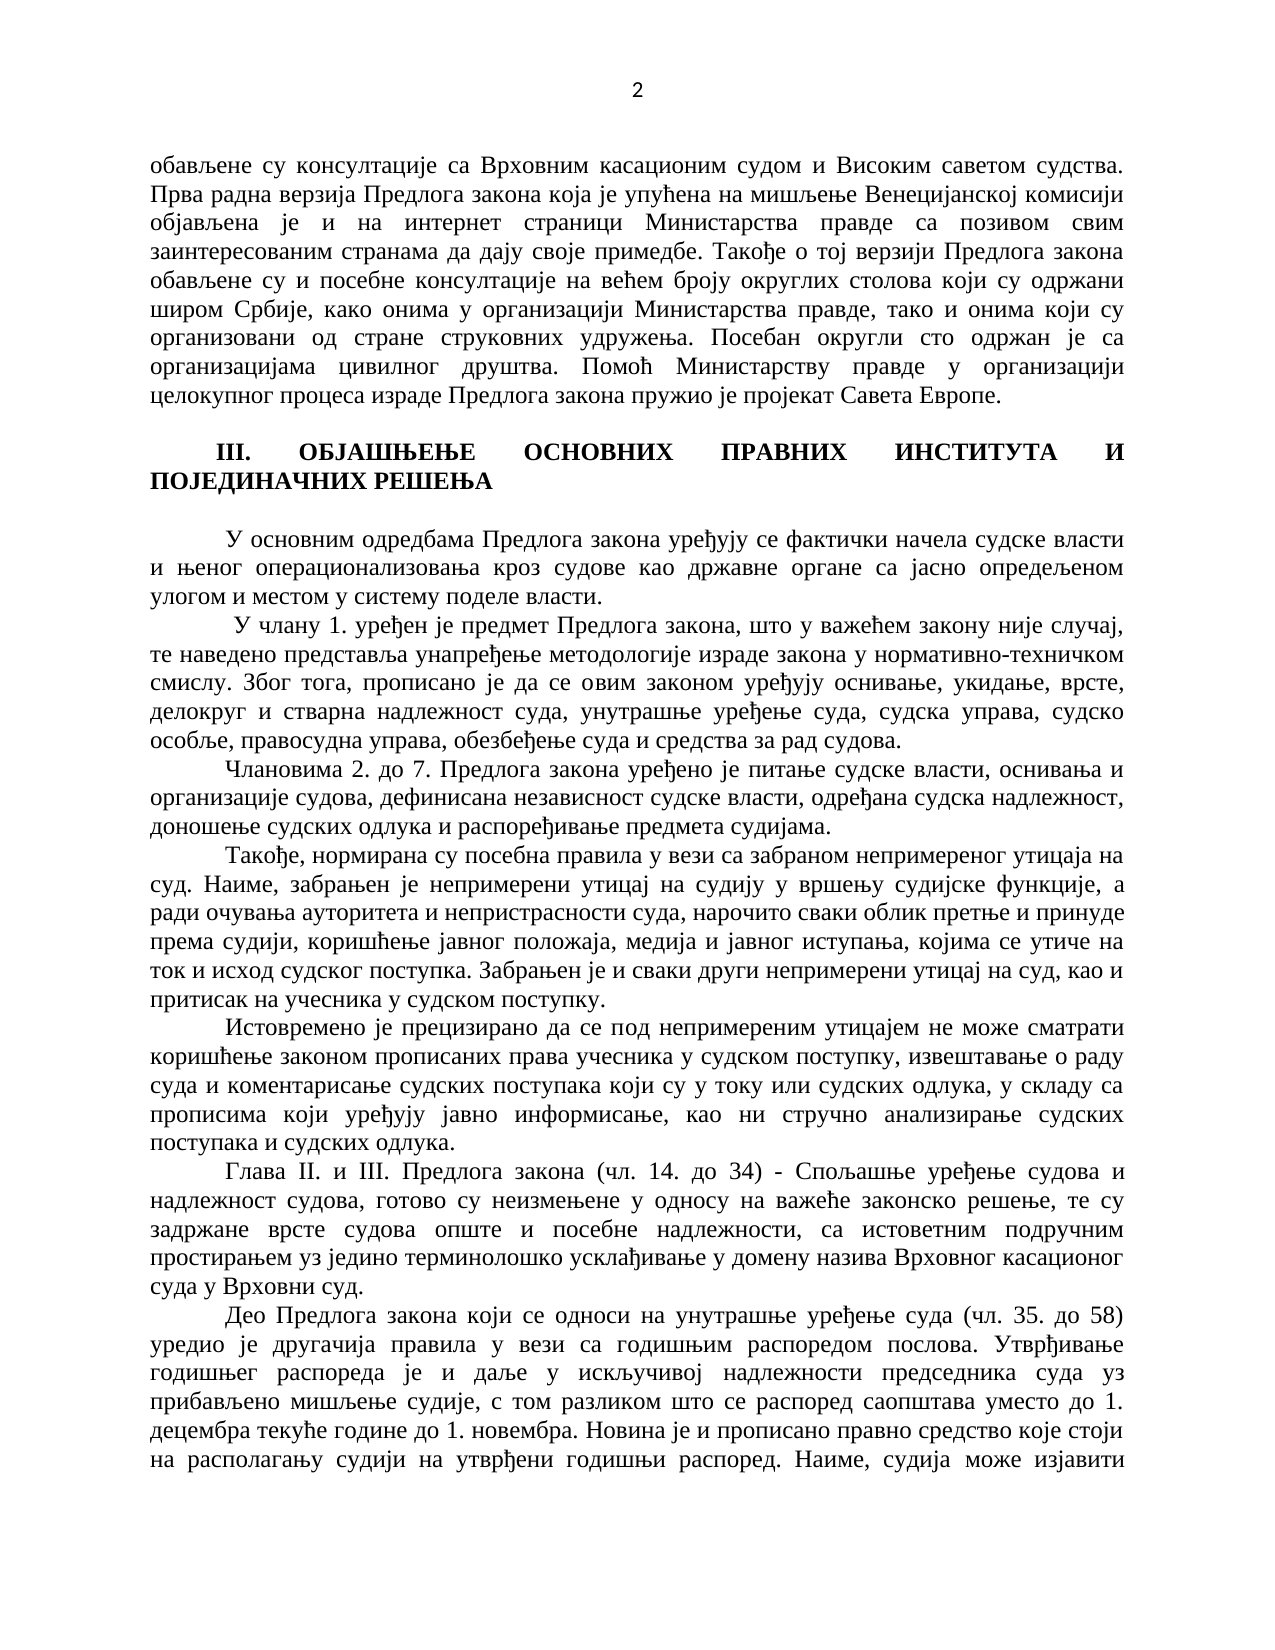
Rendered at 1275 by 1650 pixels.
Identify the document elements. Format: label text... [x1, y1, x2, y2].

text Глава II. и III. Предлога закона (чл. 14. до 34) - Спољашње уређење судова и надлежност судова, готово су неизмењене у односу на важеће законско решење, те су задржане врсте судова опште и посебне надлежности, са истоветним подручним простирањем уз једино терминолошко усклађивање у домену назива Врховног касационог суда у Врховни суд. [150, 1156, 1125, 1300]
text III. ОБЈАШЊЕЊЕ ОСНОВНИХ ПРАВНИХ ИНСТИТУТА И ПОЈЕДИНАЧНИХ РЕШЕЊА [150, 437, 1125, 495]
text У члану 1. уређен је предмет Предлога закона, што у важећем закону није случај, те наведено представља унапређење методологије израде закона у нормативно-техничком смислу. Због тога, прописано је да се овим законом уређују оснивање, укидање, врсте, делокруг и стварна надлежност суда, унутрашње уређење суда, судска управа, судско особље, правосудна управа, обезбеђење суда и средства за рад судова. [150, 610, 1125, 754]
text Истовремено је прецизирано да се под непримереним утицајем не може сматрати коришћење законом прописаних права учесника у судском поступку, извештавање о раду суда и коментарисање судских поступака који су у току или судских одлука, у складу са прописима који уређују јавно информисање, као ни стручно анализирање судских поступака и судских одлука. [150, 1012, 1125, 1156]
text Члановима 2. до 7. Предлога закона уређено је питање судске власти, оснивања и организације судова, дефинисана независност судске власти, одређана судска надлежност, доношење судских одлука и распоређивање предмета судијама. [150, 754, 1125, 840]
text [150, 1300, 1125, 1472]
text У основним одредбама Предлога закона уређују се фактички начела судске власти и њеног операционализовања кроз судове као државне органе са јасно опредељеном улогом и местом у систему поделе власти. [150, 524, 1125, 610]
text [150, 150, 1125, 409]
text Такође, нормирана су посебна правила у вези са забраном непримереног утицаја на суд. Наиме, забрањен је непримерени утицај на судију у вршењу судијске функције, а ради очувања ауторитета и непристрасности суда, нарочито сваки облик претње и принуде према судији, коришћење јавног положаја, медија и јавног иступања, којима се утиче на ток и исход судског поступка. Забрањен је и сваки други непримерени утицај на суд, као и притисак на учесника у судском поступку. [150, 840, 1125, 1012]
